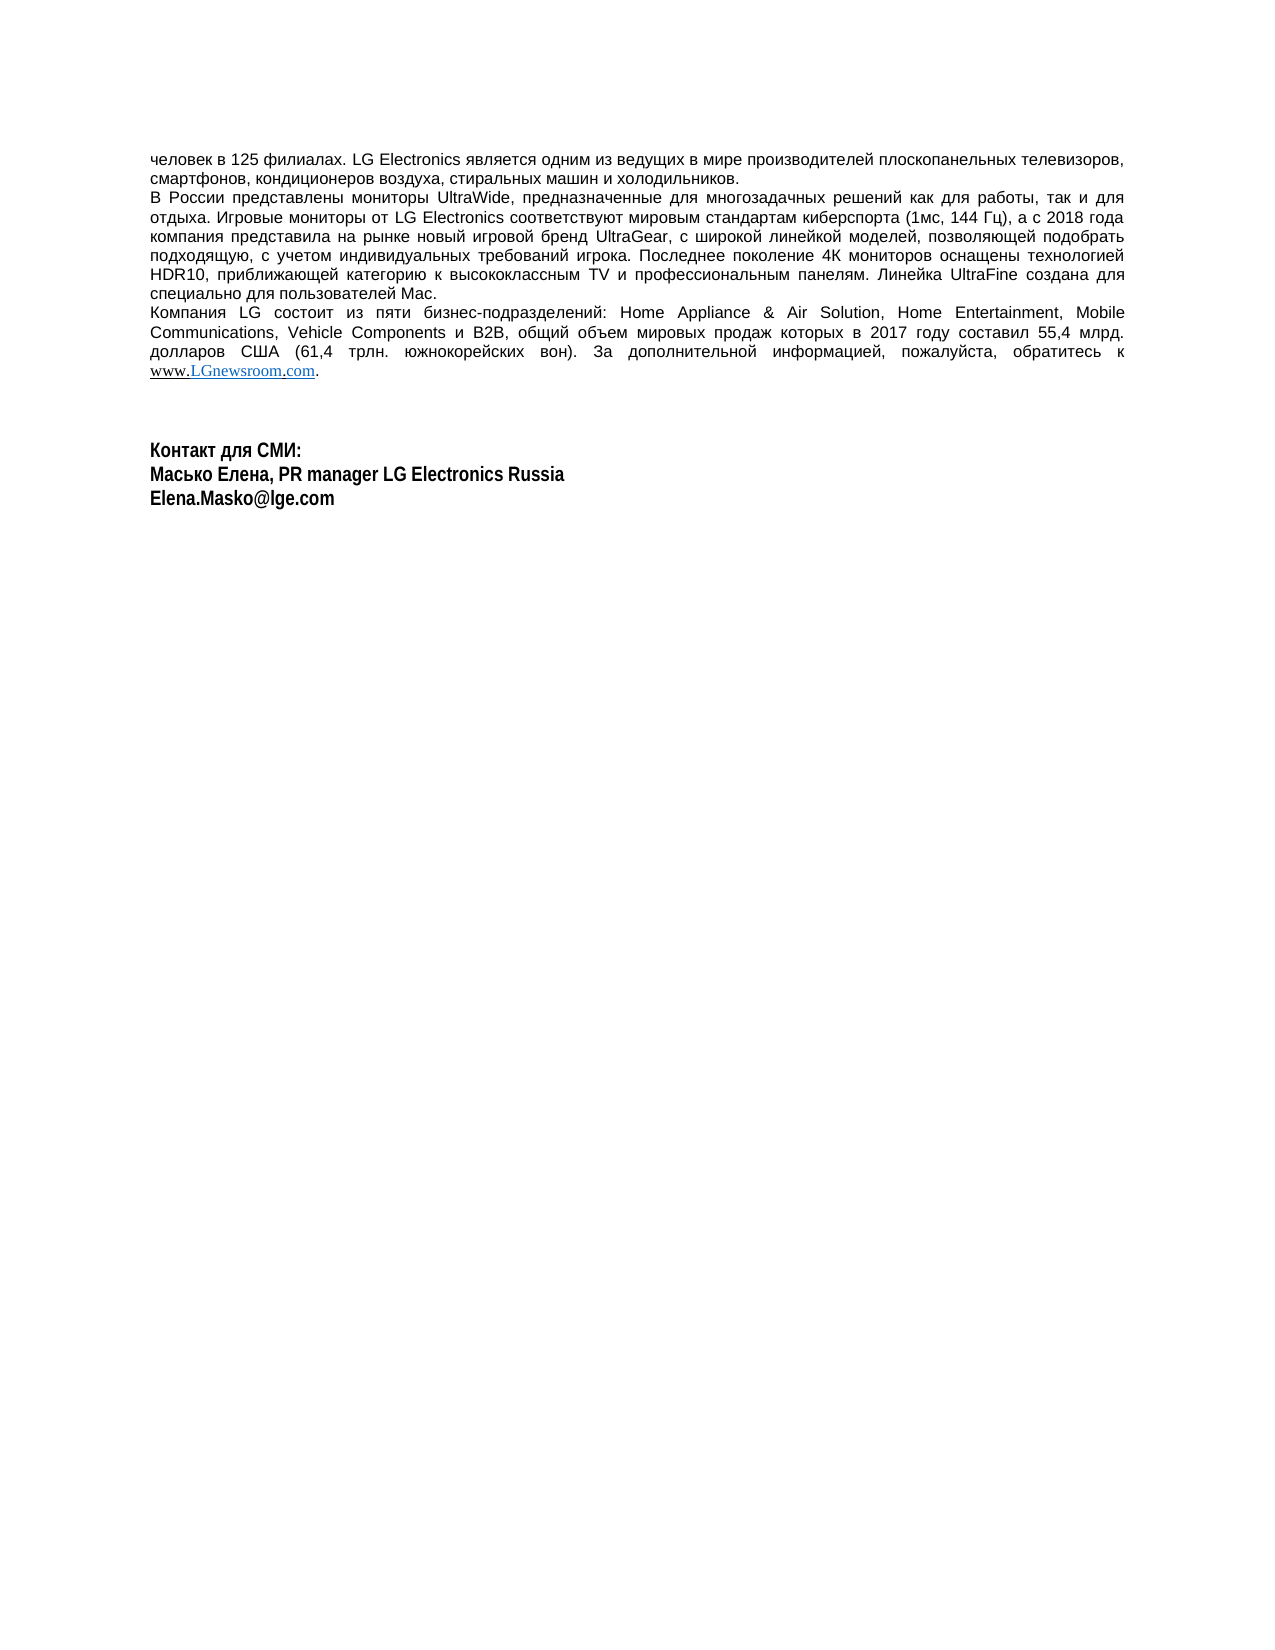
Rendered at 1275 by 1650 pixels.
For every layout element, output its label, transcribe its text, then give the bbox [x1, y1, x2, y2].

text Elena.Masko@lge.com [150, 485, 1125, 509]
text Компания LG состоит из пяти бизнес-подразделений: Home Appliance & Air Solution, Home Entertainment, Mobile Communications, Vehicle Components и B2B, общий объем мировых продаж которых в 2017 году составил 55,4 млрд. долларов США (61,4 трлн. южнокорейских вон). За дополнительной информацией, пожалуйста, обратитесь к www.LGnewsroom.com. [150, 303, 1125, 380]
text Контакт для СМИ: [150, 437, 1125, 461]
text В России представлены мониторы UltraWide, предназначенные для многозадачных решений как для работы, так и для отдыха. Игровые мониторы от LG Electronics соответствуют мировым стандартам киберспорта (1мс, 144 Гц), а с 2018 года компания представила на рынке новый игровой бренд UltraGear, с широкой линейкой моделей, позволяющей подобрать подходящую, с учетом индивидуальных требований игрока. Последнее поколение 4К мониторов оснащены технологией HDR10, приближающей категорию к высококлассным TV и профессиональным панелям. Линейка UltraFine создана для специально для пользователей Mac. [150, 188, 1125, 303]
text Масько Елена, PR manager LG Electronics Russia [150, 461, 1125, 485]
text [150, 150, 1125, 188]
